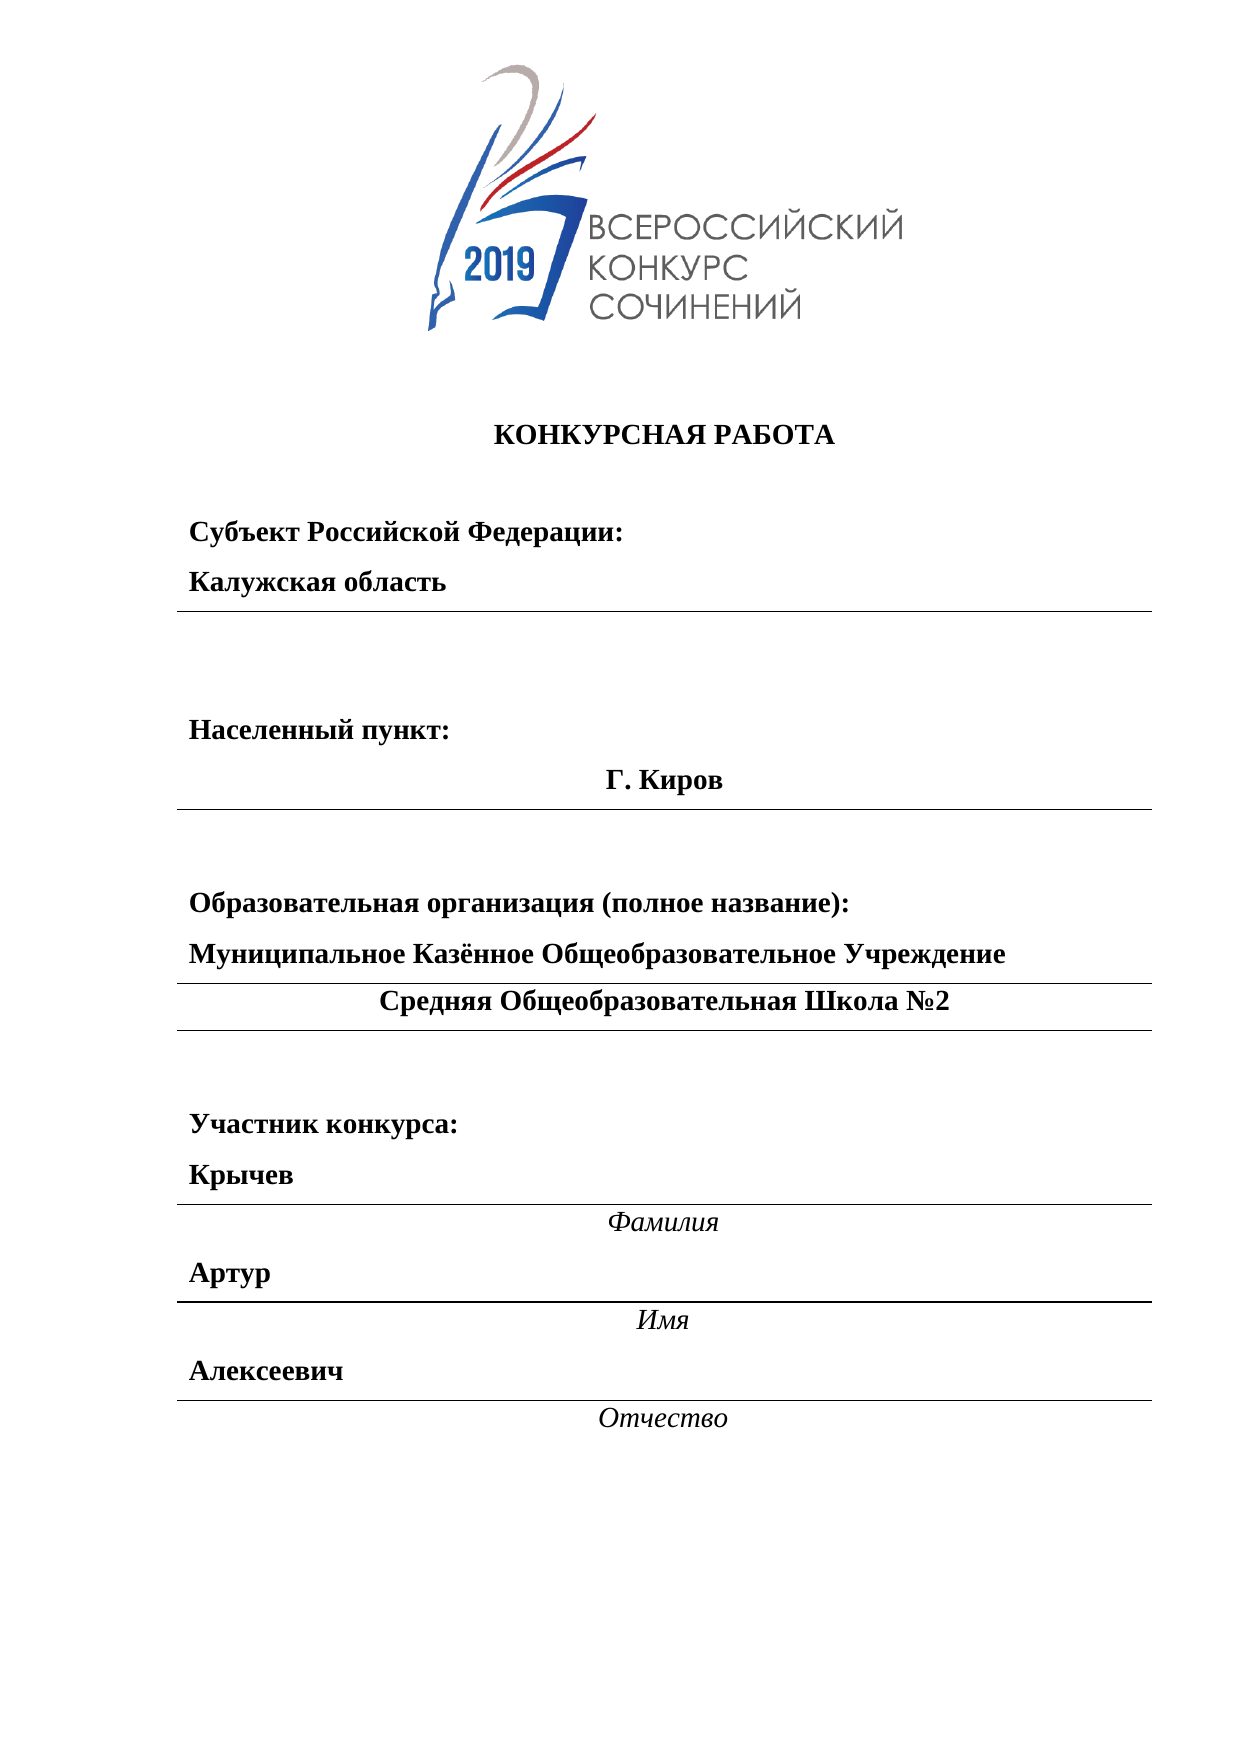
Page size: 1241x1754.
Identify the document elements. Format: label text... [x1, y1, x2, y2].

table_header Субъект Российской Федерации: Калужская область [177, 514, 1152, 611]
picture [423, 59, 905, 336]
table_cell Средняя Общеобразовательная Школа №2 [177, 984, 1152, 1030]
table_cell Фамилия Артур [177, 1205, 1152, 1301]
table_cell Образовательная организация (полное название): Муниципальное Казённое Общеобразовательное Учреждение [177, 810, 1152, 982]
table_cell Населенный пункт: Г. Киров [177, 612, 1152, 809]
table_cell Участник конкурса: Крычев [177, 1031, 1152, 1203]
table_cell КОНКУРСНАЯ РАБОТА [177, 417, 1152, 463]
table_cell Имя Алексеевич [177, 1303, 1152, 1399]
text Отчество [177, 1401, 1152, 1434]
table_header [177, 59, 1152, 417]
